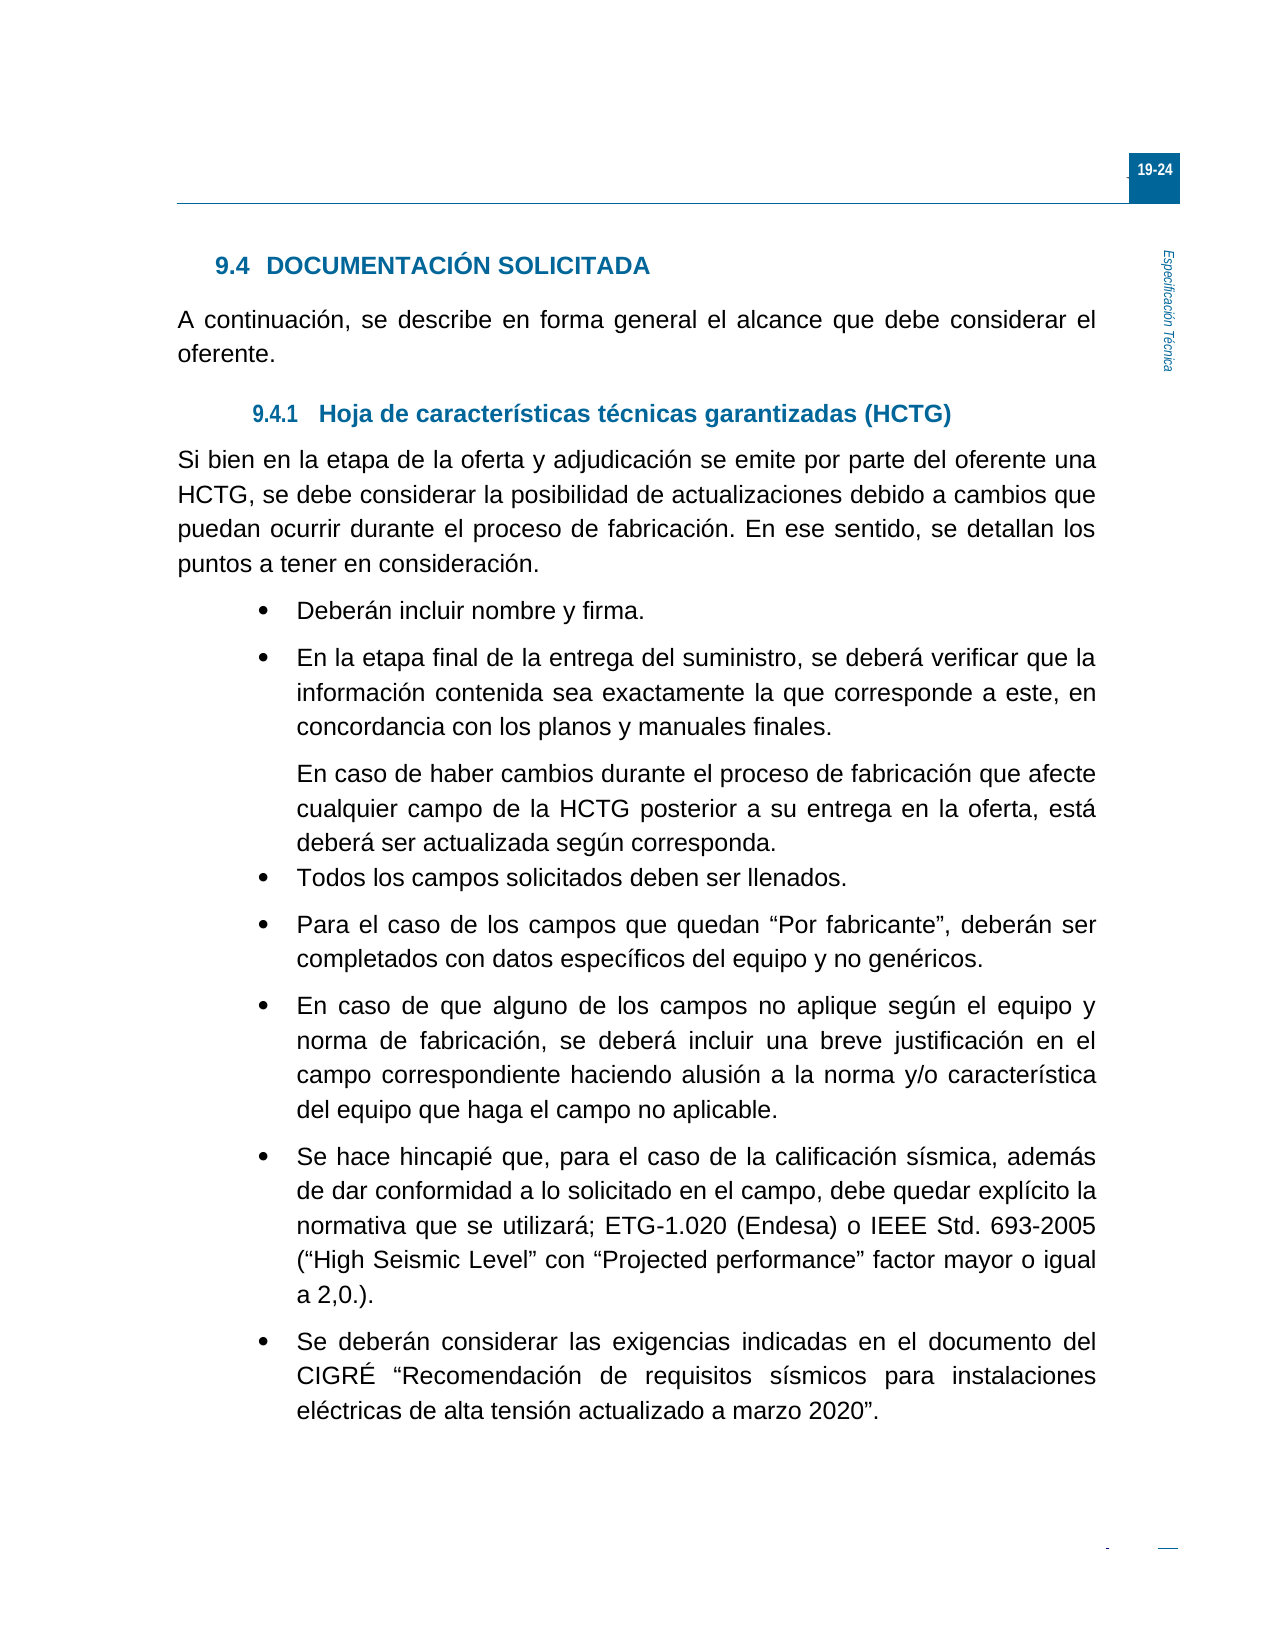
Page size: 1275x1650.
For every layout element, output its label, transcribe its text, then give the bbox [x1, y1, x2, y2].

subtitle Documentación solicitada [215, 251, 1098, 279]
subtitle Hoja de características técnicas garantizadas (HCTG) [252, 398, 1098, 427]
list En caso de que alguno de los campos no aplique según el equipo y norma de fabricación, se deberá incluir una breve justificación en el campo correspondiente haciendo alusión a la norma y/o característica del equipo que haga el campo no aplicable. [259, 991, 1098, 1123]
text A continuación, se describe en forma general el alcance que debe considerar el oferente. [177, 304, 1098, 368]
list Para el caso de los campos que quedan “Por fabricante”, deberán ser completados con datos específicos del equipo y no genéricos. [259, 909, 1098, 973]
list En caso de haber cambios durante el proceso de fabricación que afecte cualquier campo de la HCTG posterior a su entrega en la oferta, está deberá ser actualizada según corresponda. [296, 759, 1098, 857]
list Se deberán considerar las exigencias indicadas en el documento del CIGRÉ “Recomendación de requisitos sísmicos para instalaciones eléctricas de alta tensión actualizado a marzo 2020”. [259, 1327, 1098, 1424]
text Si bien en la etapa de la oferta y adjudicación se emite por parte del oferente una HCTG, se debe considerar la posibilidad de actualizaciones debido a cambios que puedan ocurrir durante el proceso de fabricación. En ese sentido, se detallan los puntos a tener en consideración. [177, 446, 1098, 578]
list En la etapa final de la entrega del suministro, se deberá verificar que la información contenida sea exactamente la que corresponde a este, en concordancia con los planos y manuales finales. [259, 643, 1098, 741]
list Todos los campos solicitados deben ser llenados. [259, 862, 1098, 891]
list Se hace hincapié que, para el caso de la calificación sísmica, además de dar conformidad a lo solicitado en el campo, debe quedar explícito la normativa que se utilizará; ETG-1.020 (Endesa) o IEEE Std. 693-2005 (“High Seismic Level” con “Projected performance” factor mayor o igual a 2,0.). [259, 1142, 1098, 1308]
list Deberán incluir nombre y firma. [259, 596, 1098, 625]
